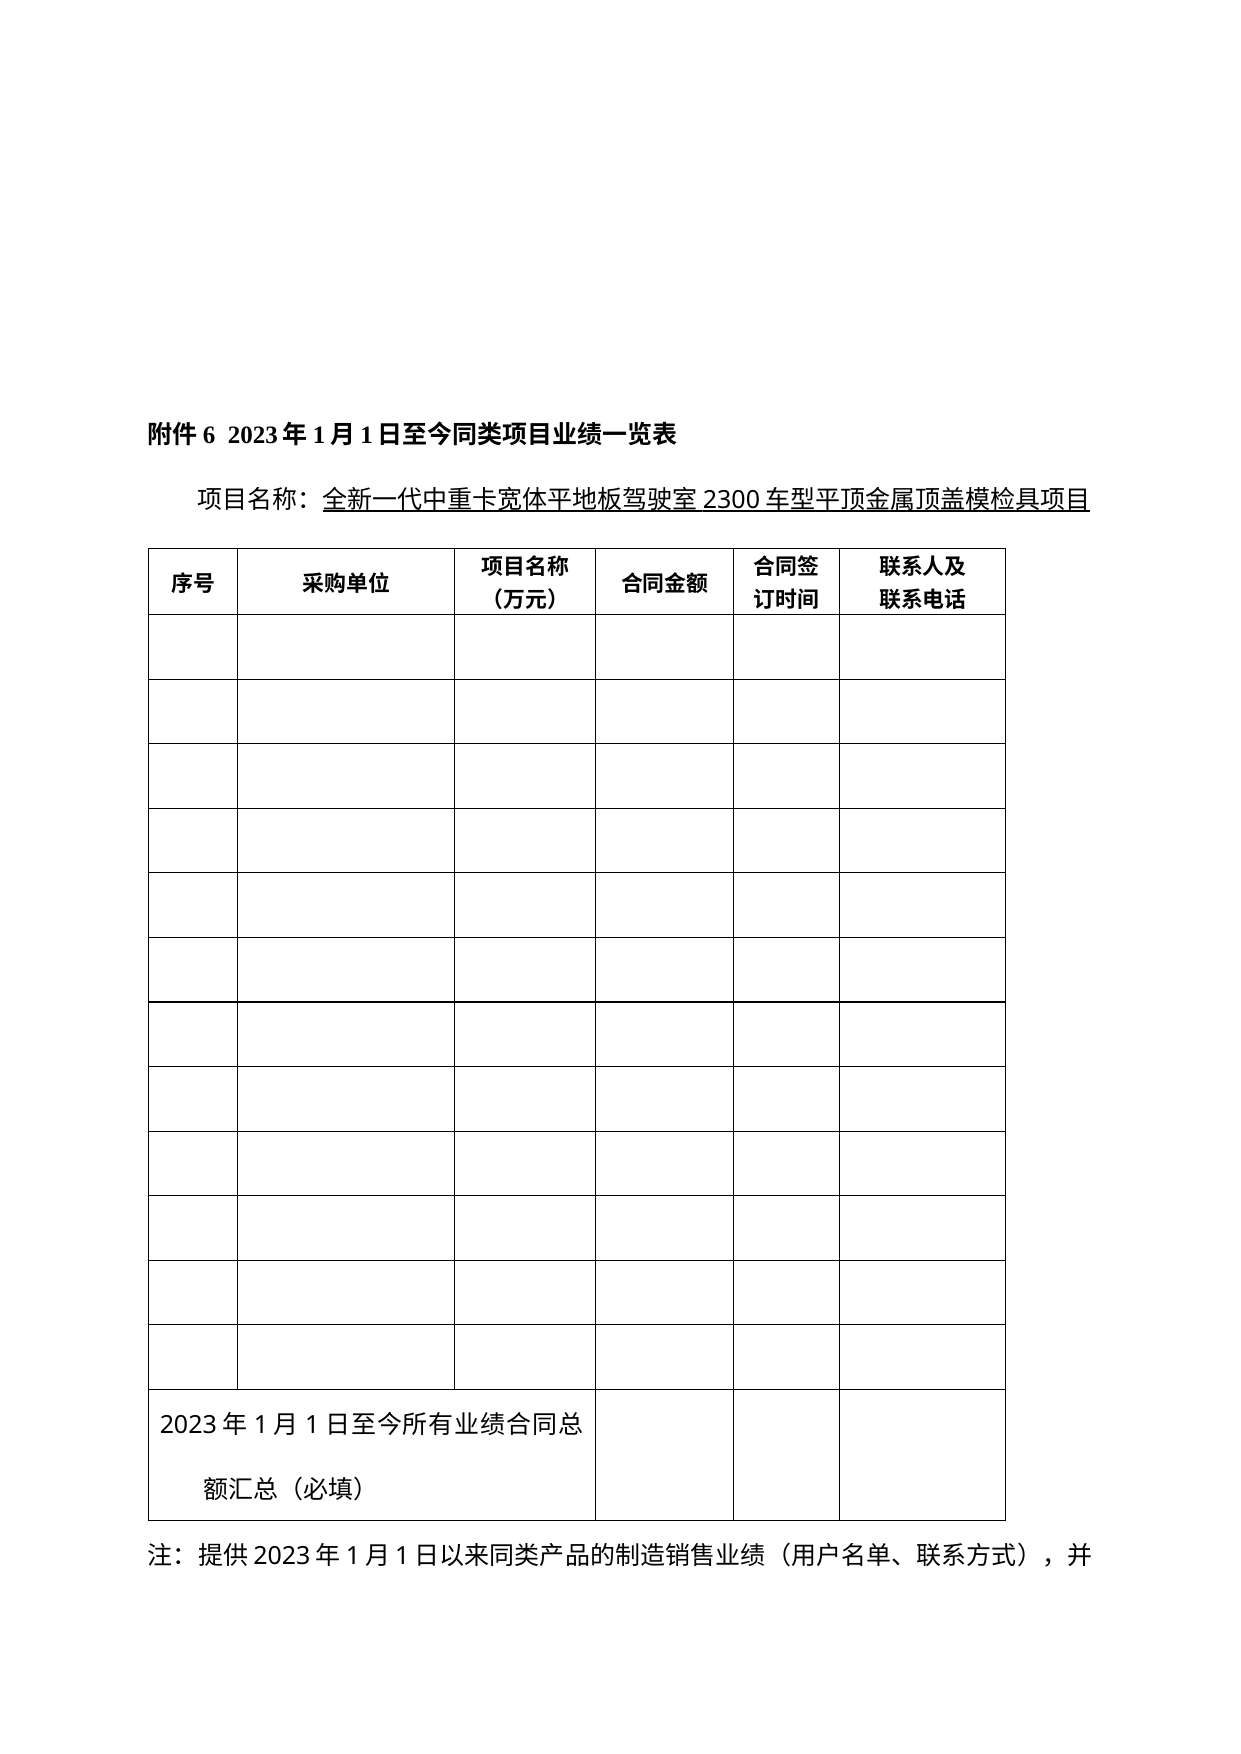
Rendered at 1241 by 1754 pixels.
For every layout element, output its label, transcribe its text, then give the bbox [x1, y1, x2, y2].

table_cell [149, 1325, 237, 1389]
table_cell [596, 873, 733, 937]
table_cell [734, 1390, 839, 1520]
table_cell [149, 615, 237, 678]
table_header 序号 [149, 549, 237, 614]
table_cell [840, 1325, 1005, 1389]
text 项目名称：全新一代中重卡宽体平地板驾驶室2300车型平顶金属顶盖模检具项目 [148, 465, 1092, 530]
table_cell [734, 1067, 839, 1131]
table_cell [455, 680, 595, 743]
table_cell [840, 1003, 1005, 1066]
table_cell [238, 1261, 454, 1324]
table_cell [596, 744, 733, 808]
table_cell [238, 873, 454, 937]
table_cell [596, 1261, 733, 1324]
table_cell 2023年1月1日至今所有业绩合同总额汇总（必填） [149, 1390, 595, 1520]
table_cell [734, 873, 839, 937]
table_cell [149, 873, 237, 937]
table_cell [455, 809, 595, 872]
table_cell [238, 1003, 454, 1066]
table_cell [596, 615, 733, 678]
table_cell [149, 1261, 237, 1324]
table_cell [455, 744, 595, 808]
table_cell [238, 1132, 454, 1195]
table_cell [455, 615, 595, 678]
table_cell [734, 680, 839, 743]
table_cell [455, 1196, 595, 1260]
table_header 采购单位 [238, 549, 454, 614]
table_cell [455, 938, 595, 1001]
table_cell [734, 1003, 839, 1066]
table_cell [149, 1003, 237, 1066]
text 附件6 2023年1月1日至今同类项目业绩一览表 [148, 400, 1092, 465]
table_cell [840, 1196, 1005, 1260]
table_cell [734, 1261, 839, 1324]
table_cell [596, 680, 733, 743]
table_cell [596, 938, 733, 1001]
table_cell [840, 744, 1005, 808]
table_cell [238, 744, 454, 808]
table_cell [596, 1390, 733, 1520]
table_cell [596, 809, 733, 872]
table_cell [840, 1132, 1005, 1195]
table_cell [734, 809, 839, 872]
table_cell [840, 938, 1005, 1001]
table_cell [596, 1003, 733, 1066]
table_cell [455, 1067, 595, 1131]
table_cell [238, 1325, 454, 1389]
table_cell [596, 1325, 733, 1389]
table_cell [238, 615, 454, 678]
table_cell [455, 873, 595, 937]
table_cell [238, 680, 454, 743]
table_cell [734, 938, 839, 1001]
table_cell [149, 680, 237, 743]
table_cell [734, 615, 839, 678]
table_header 合同金额 [596, 549, 733, 614]
table_header 联系人及 联系电话 [840, 549, 1005, 614]
table_cell [596, 1196, 733, 1260]
table_cell [455, 1003, 595, 1066]
table_cell [149, 809, 237, 872]
table_cell [149, 1196, 237, 1260]
table_cell [840, 873, 1005, 937]
table_cell [840, 1261, 1005, 1324]
table_cell [734, 744, 839, 808]
table_cell [238, 1196, 454, 1260]
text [148, 1521, 1092, 1586]
table_cell [149, 744, 237, 808]
table_cell [238, 938, 454, 1001]
table_cell [840, 680, 1005, 743]
table_cell [149, 1132, 237, 1195]
table_cell [238, 1067, 454, 1131]
table_cell [596, 1067, 733, 1131]
table_cell [734, 1325, 839, 1389]
table_cell [455, 1261, 595, 1324]
table_cell [238, 809, 454, 872]
table_cell [840, 615, 1005, 678]
table_cell [455, 1325, 595, 1389]
table_cell [840, 809, 1005, 872]
table_cell [596, 1132, 733, 1195]
table_cell [840, 1390, 1005, 1520]
table_cell [455, 1132, 595, 1195]
table_header 项目名称 （万元） [455, 549, 595, 614]
table_cell [149, 1067, 237, 1131]
table_cell [840, 1067, 1005, 1131]
table_cell [734, 1132, 839, 1195]
table_header 合同签订时间 [734, 549, 839, 614]
table_cell [734, 1196, 839, 1260]
table_cell [149, 938, 237, 1001]
